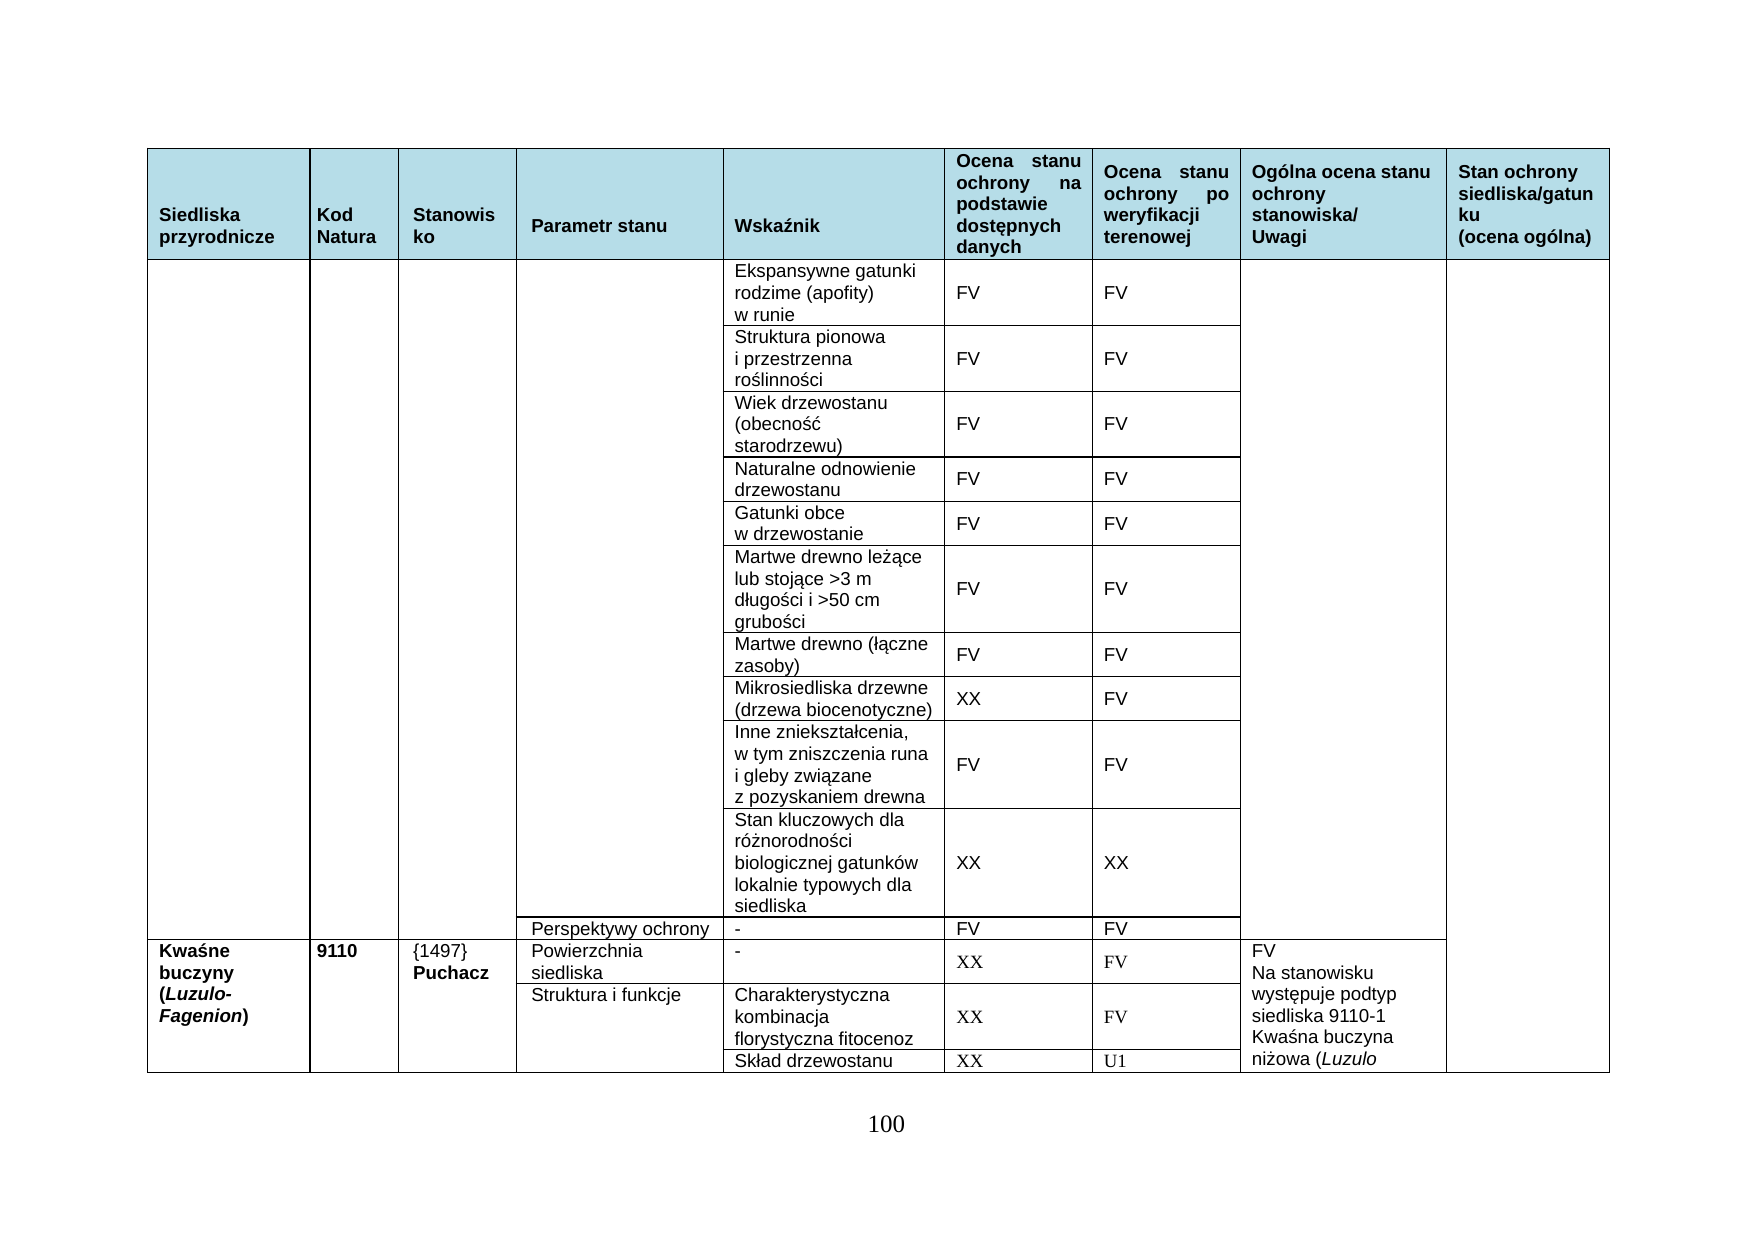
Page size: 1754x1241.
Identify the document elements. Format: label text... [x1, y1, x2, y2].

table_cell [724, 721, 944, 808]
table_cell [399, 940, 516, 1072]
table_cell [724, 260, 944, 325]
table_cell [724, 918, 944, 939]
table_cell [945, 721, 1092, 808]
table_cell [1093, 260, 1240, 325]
table_header Stan ochrony siedliska/gatunku (ocena ogólna) [1447, 149, 1609, 259]
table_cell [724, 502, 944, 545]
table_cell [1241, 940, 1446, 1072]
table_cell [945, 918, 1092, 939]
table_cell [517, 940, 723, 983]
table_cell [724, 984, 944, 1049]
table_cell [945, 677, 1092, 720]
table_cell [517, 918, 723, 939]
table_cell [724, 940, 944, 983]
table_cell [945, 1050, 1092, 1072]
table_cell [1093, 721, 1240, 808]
table_header Siedliska przyrodnicze [148, 149, 309, 259]
table_header Parametr stanu [517, 149, 723, 259]
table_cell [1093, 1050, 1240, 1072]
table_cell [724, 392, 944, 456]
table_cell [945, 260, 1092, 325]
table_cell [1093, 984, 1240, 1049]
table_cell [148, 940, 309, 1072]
table_header Wskaźnik [724, 149, 944, 259]
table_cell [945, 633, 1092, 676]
table_header Kod Natura [311, 149, 398, 259]
table_header Ocena stanu ochrony po weryfikacji terenowej [1093, 149, 1240, 259]
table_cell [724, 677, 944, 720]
table_header Ogólna ocena stanu ochrony stanowiska/ Uwagi [1241, 149, 1446, 259]
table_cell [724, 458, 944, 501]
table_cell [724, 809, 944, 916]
table_header Ocena stanu ochrony na podstawie dostępnych danych [945, 149, 1092, 259]
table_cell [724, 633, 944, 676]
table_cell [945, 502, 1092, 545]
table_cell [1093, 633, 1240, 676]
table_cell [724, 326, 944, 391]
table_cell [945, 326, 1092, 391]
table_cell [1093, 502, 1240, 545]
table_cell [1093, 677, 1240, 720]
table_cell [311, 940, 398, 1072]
table_header Stanowisko [399, 149, 516, 259]
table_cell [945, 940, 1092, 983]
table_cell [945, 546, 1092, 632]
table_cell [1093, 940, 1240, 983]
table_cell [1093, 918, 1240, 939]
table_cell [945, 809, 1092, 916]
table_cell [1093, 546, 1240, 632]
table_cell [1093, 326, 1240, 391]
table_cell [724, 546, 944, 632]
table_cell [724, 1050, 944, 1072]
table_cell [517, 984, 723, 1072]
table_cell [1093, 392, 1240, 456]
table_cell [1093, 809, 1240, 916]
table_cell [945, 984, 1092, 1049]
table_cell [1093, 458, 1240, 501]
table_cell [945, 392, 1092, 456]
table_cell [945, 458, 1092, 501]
